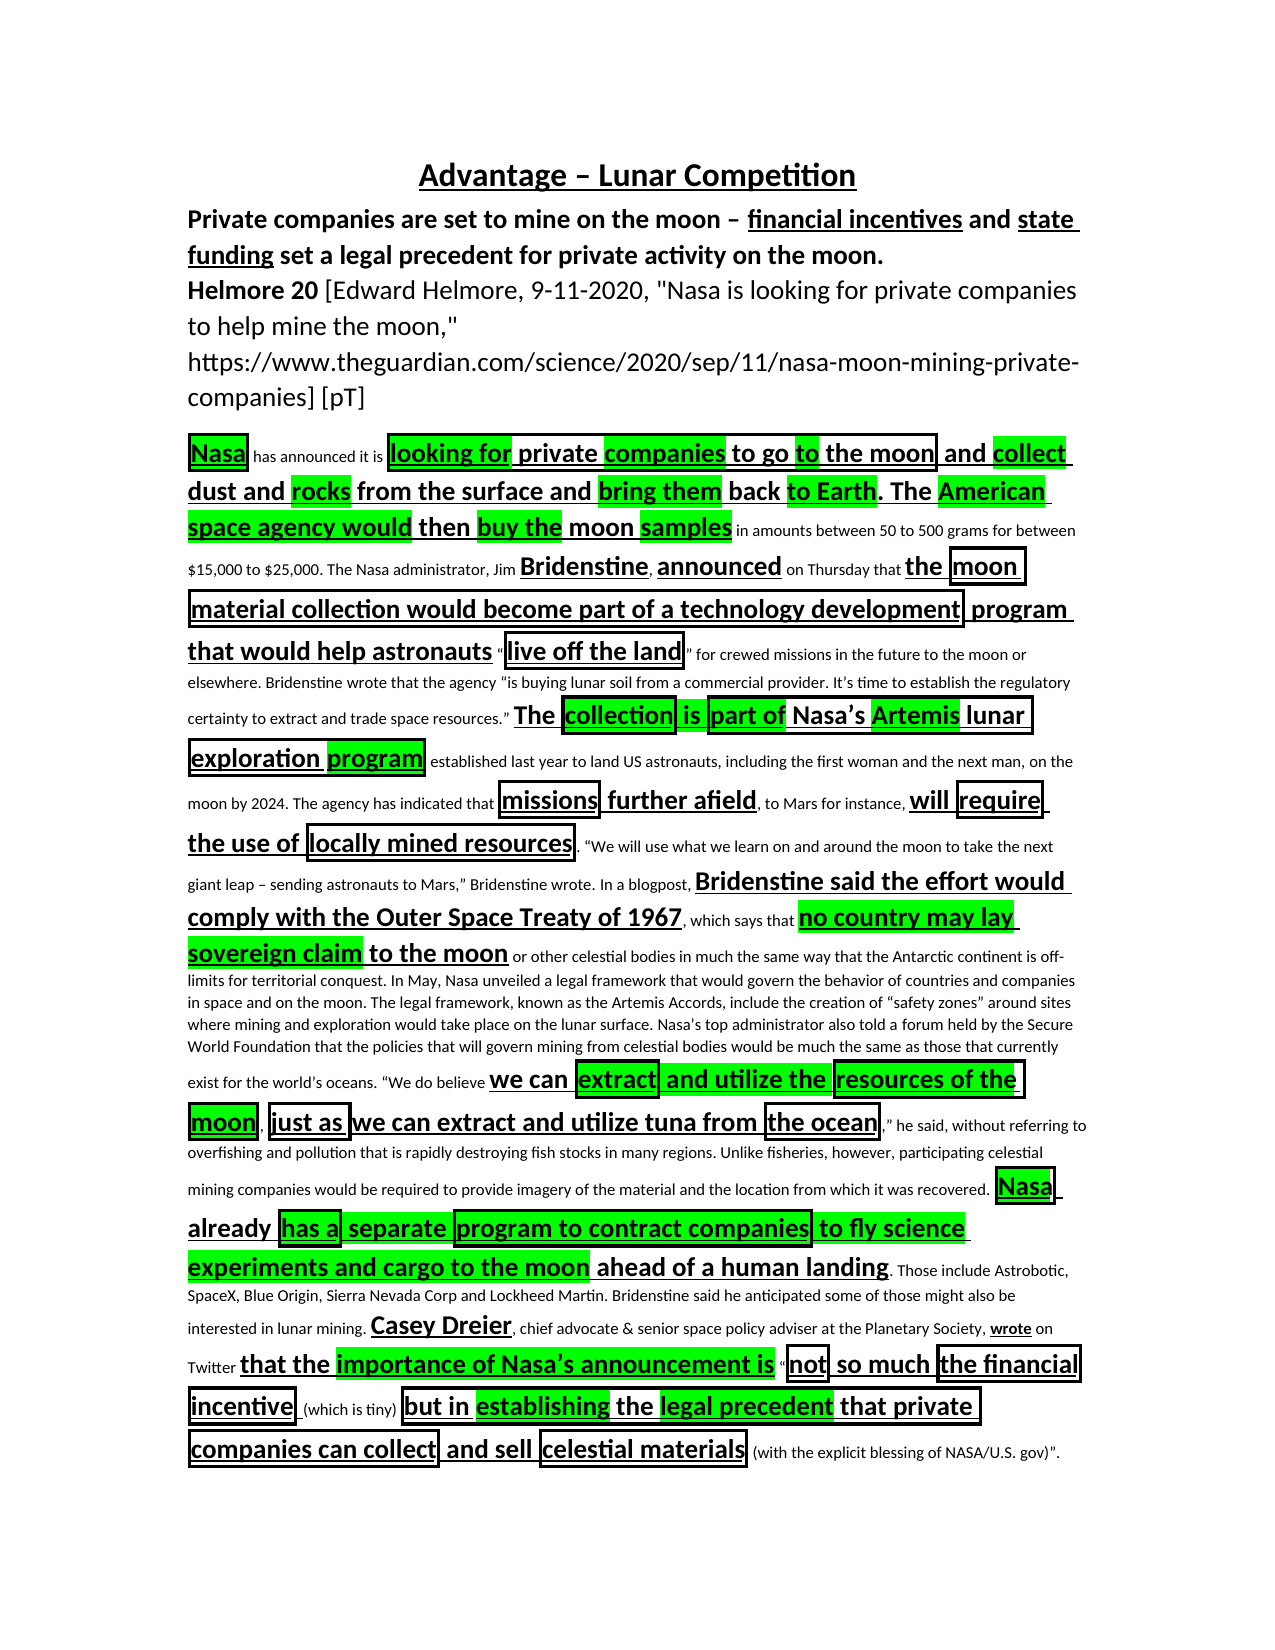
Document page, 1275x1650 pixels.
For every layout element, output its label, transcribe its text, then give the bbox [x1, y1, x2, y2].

text Nasa has announced it is looking for private companies to go to the moon and collect dust and rocks from the surface and bring them back to Earth. The American space agency would then buy the moon samples in amounts between 50 to 500 grams for between $15,000 to $25,000. The Nasa administrator, Jim Bridenstine, announced on Thursday that the moon material collection would become part of a technology development program that would help astronauts “live off the land” for crewed missions in the future to the moon or elsewhere. Bridenstine wrote that the agency “is buying lunar soil from a commercial provider. It’s time to establish the regulatory certainty to extract and trade space resources.” The collection is part of Nasa’s Artemis lunar exploration program established last year to land US astronauts, including the first woman and the next man, on the moon by 2024. The agency has indicated that missions further afield, to Mars for instance, will require the use of locally mined resources. “We will use what we learn on and around the moon to take the next giant leap – sending astronauts to Mars,” Bridenstine wrote. In a blogpost, Bridenstine said the effort would comply with the Outer Space Treaty of 1967, which says that no country may lay sovereign claim to the moon or other celestial bodies in much the same way that the Antarctic continent is off-limits for territorial conquest. In May, Nasa unveiled a legal framework that would govern the behavior of countries and companies in space and on the moon. The legal framework, known as the Artemis Accords, include the creation of “safety zones” around sites where mining and exploration would take place on the lunar surface. Nasa’s top administrator also told a forum held by the Secure World Foundation that the policies that will govern mining from celestial bodies would be much the same as those that currently exist for the world’s oceans. “We do believe we can extract and utilize the resources of the moon, just as we can extract and utilize tuna from the ocean,” he said, without referring to overfishing and pollution that is rapidly destroying fish stocks in many regions. Unlike fisheries, however, participating celestial mining companies would be required to provide imagery of the material and the location from which it was recovered. Nasa already has a separate program to contract companies to fly science experiments and cargo to the moon ahead of a human landing. Those include Astrobotic, SpaceX, Blue Origin, Sierra Nevada Corp and Lockheed Martin. Bridenstine said he anticipated some of those might also be interested in lunar mining. Casey Dreier, chief advocate & senior space policy adviser at the Planetary Society, wrote on Twitter that the importance of Nasa’s announcement is “not so much the financial incentive (which is tiny) but in establishing the legal precedent that private companies can collect and sell celestial materials (with the explicit blessing of NASA/U.S. gov)”. [187, 433, 1087, 1468]
subtitle Advantage – Lunar Competition [187, 154, 1087, 195]
subtitle Private companies are set to mine on the moon – financial incentives and state funding set a legal precedent for private activity on the moon. [187, 202, 1087, 271]
text Helmore 20 [Edward Helmore, 9-11-2020, "Nasa is looking for private companies to help mine the moon," https://www.theguardian.com/science/2020/sep/11/nasa-moon-mining-private-companies] [pT] [187, 273, 1087, 413]
